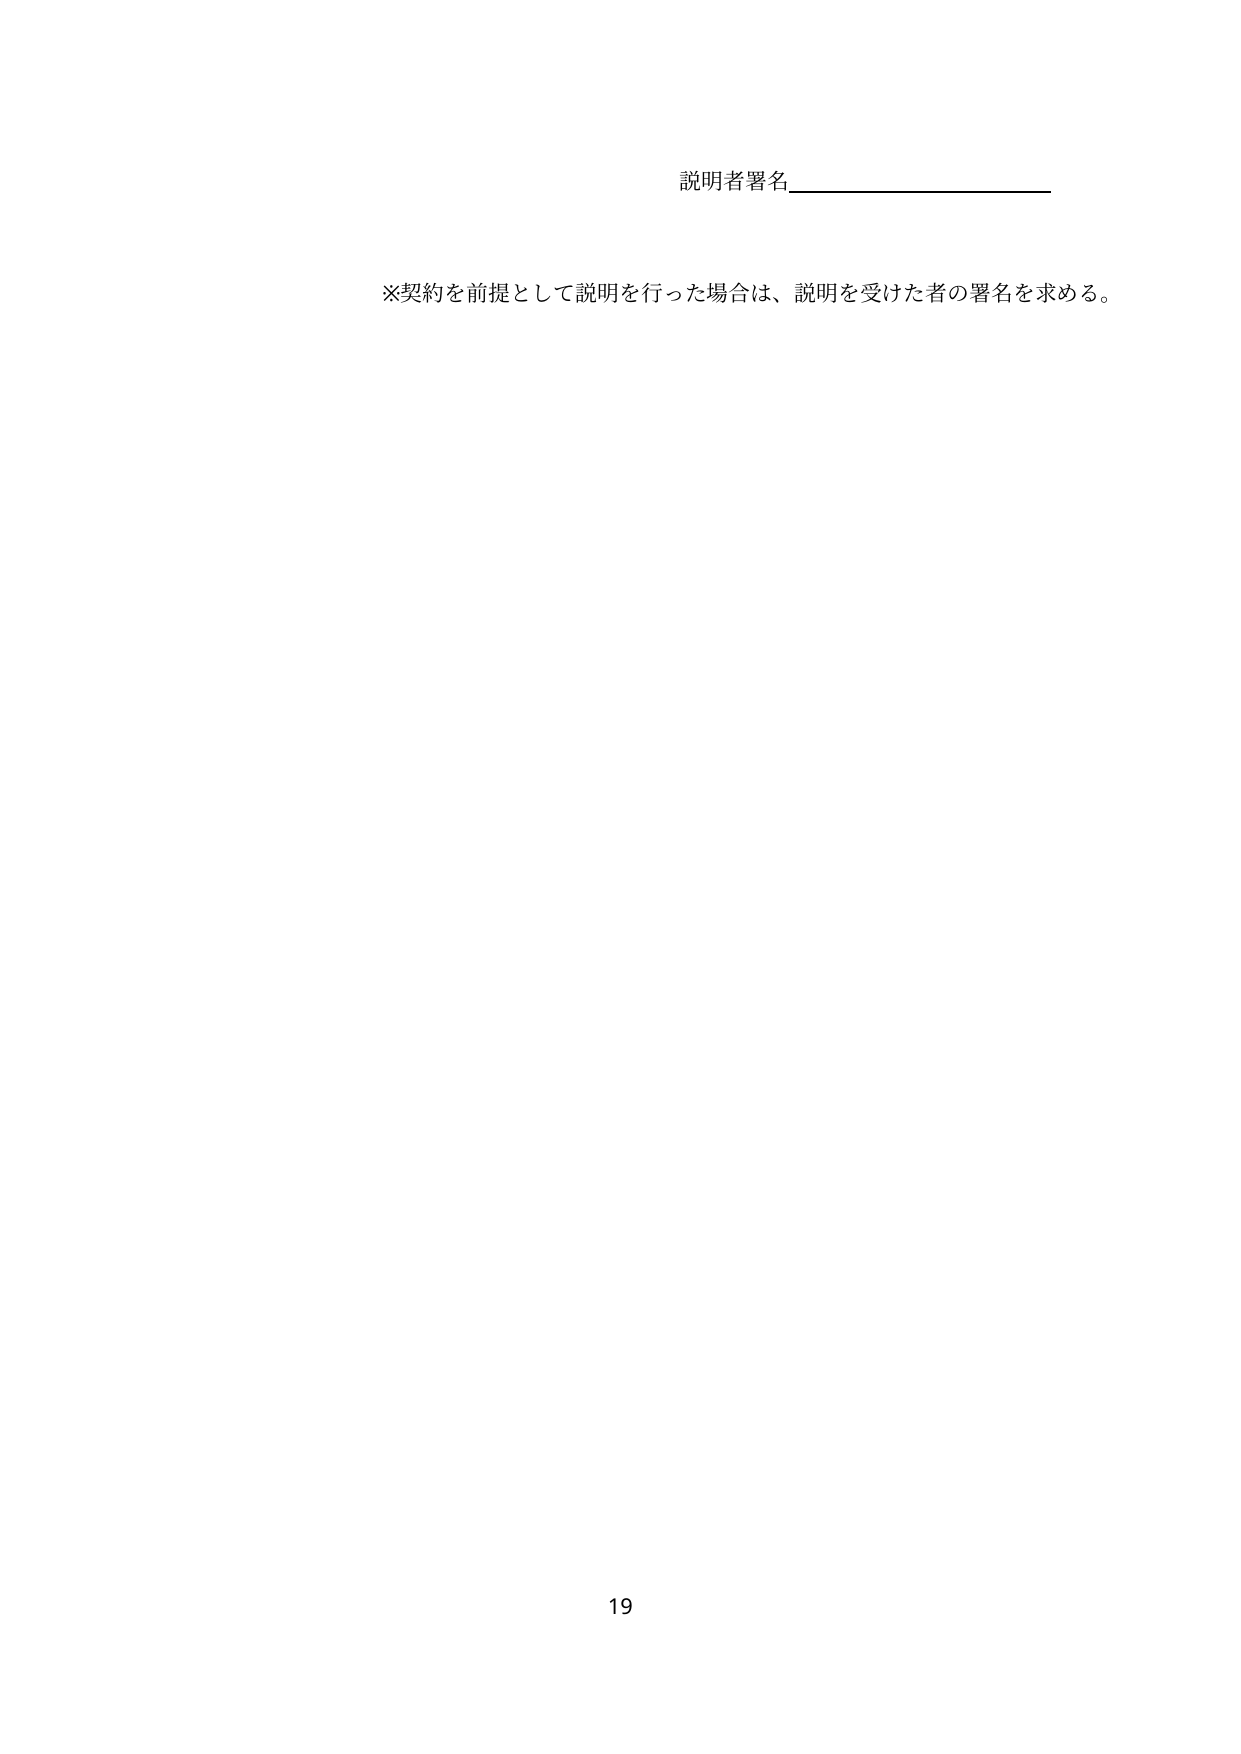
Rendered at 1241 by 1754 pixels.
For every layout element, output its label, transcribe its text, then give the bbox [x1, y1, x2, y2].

text ※契約を前提として説明を行った場合は、説明を受けた者の署名を求める。 [118, 273, 1122, 311]
text 説明者署名 [679, 161, 1122, 198]
